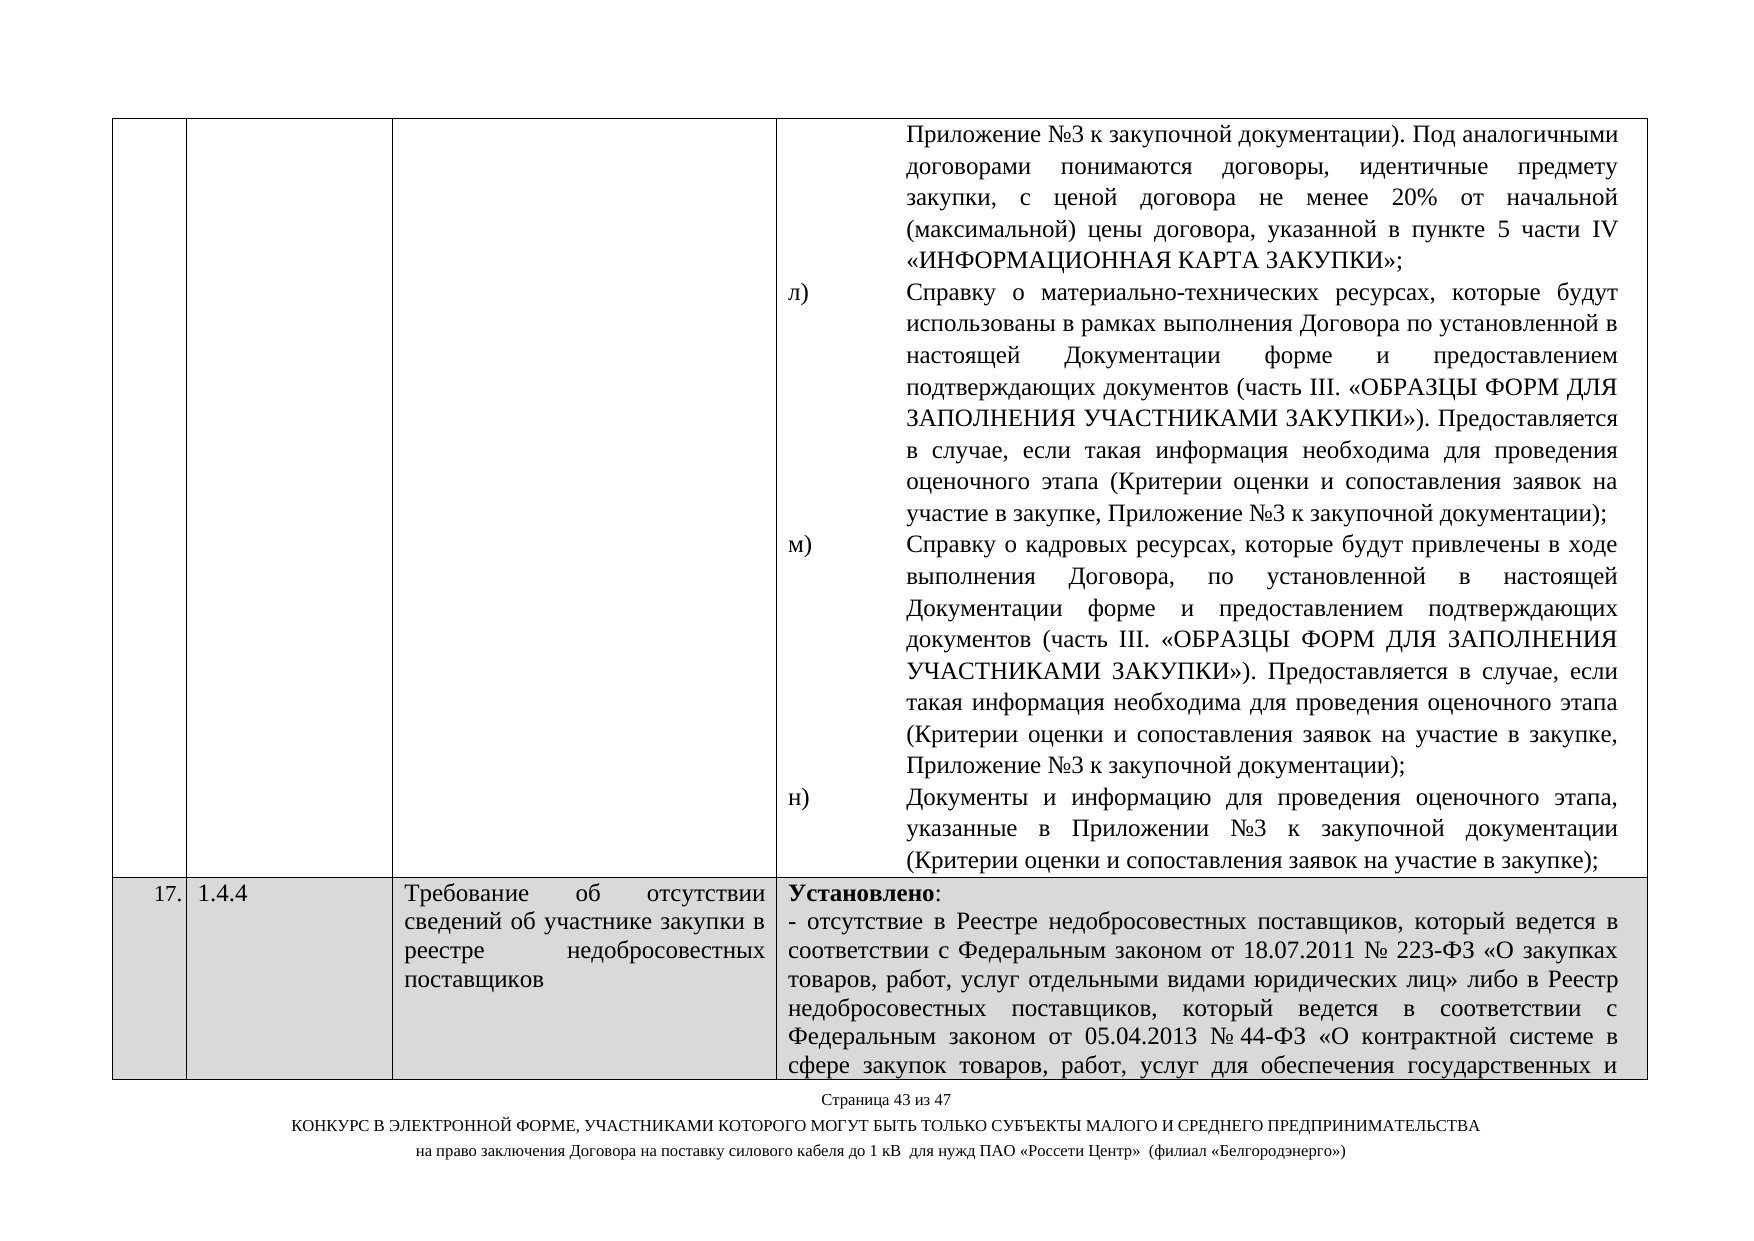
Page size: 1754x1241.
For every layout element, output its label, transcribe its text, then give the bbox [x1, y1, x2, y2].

table_cell [113, 119, 186, 877]
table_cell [393, 878, 776, 1079]
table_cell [777, 878, 1647, 1079]
table_cell [113, 878, 186, 1079]
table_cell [393, 119, 776, 877]
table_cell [777, 119, 1647, 877]
table_cell 1.4.4 [187, 878, 392, 1079]
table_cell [187, 119, 392, 877]
